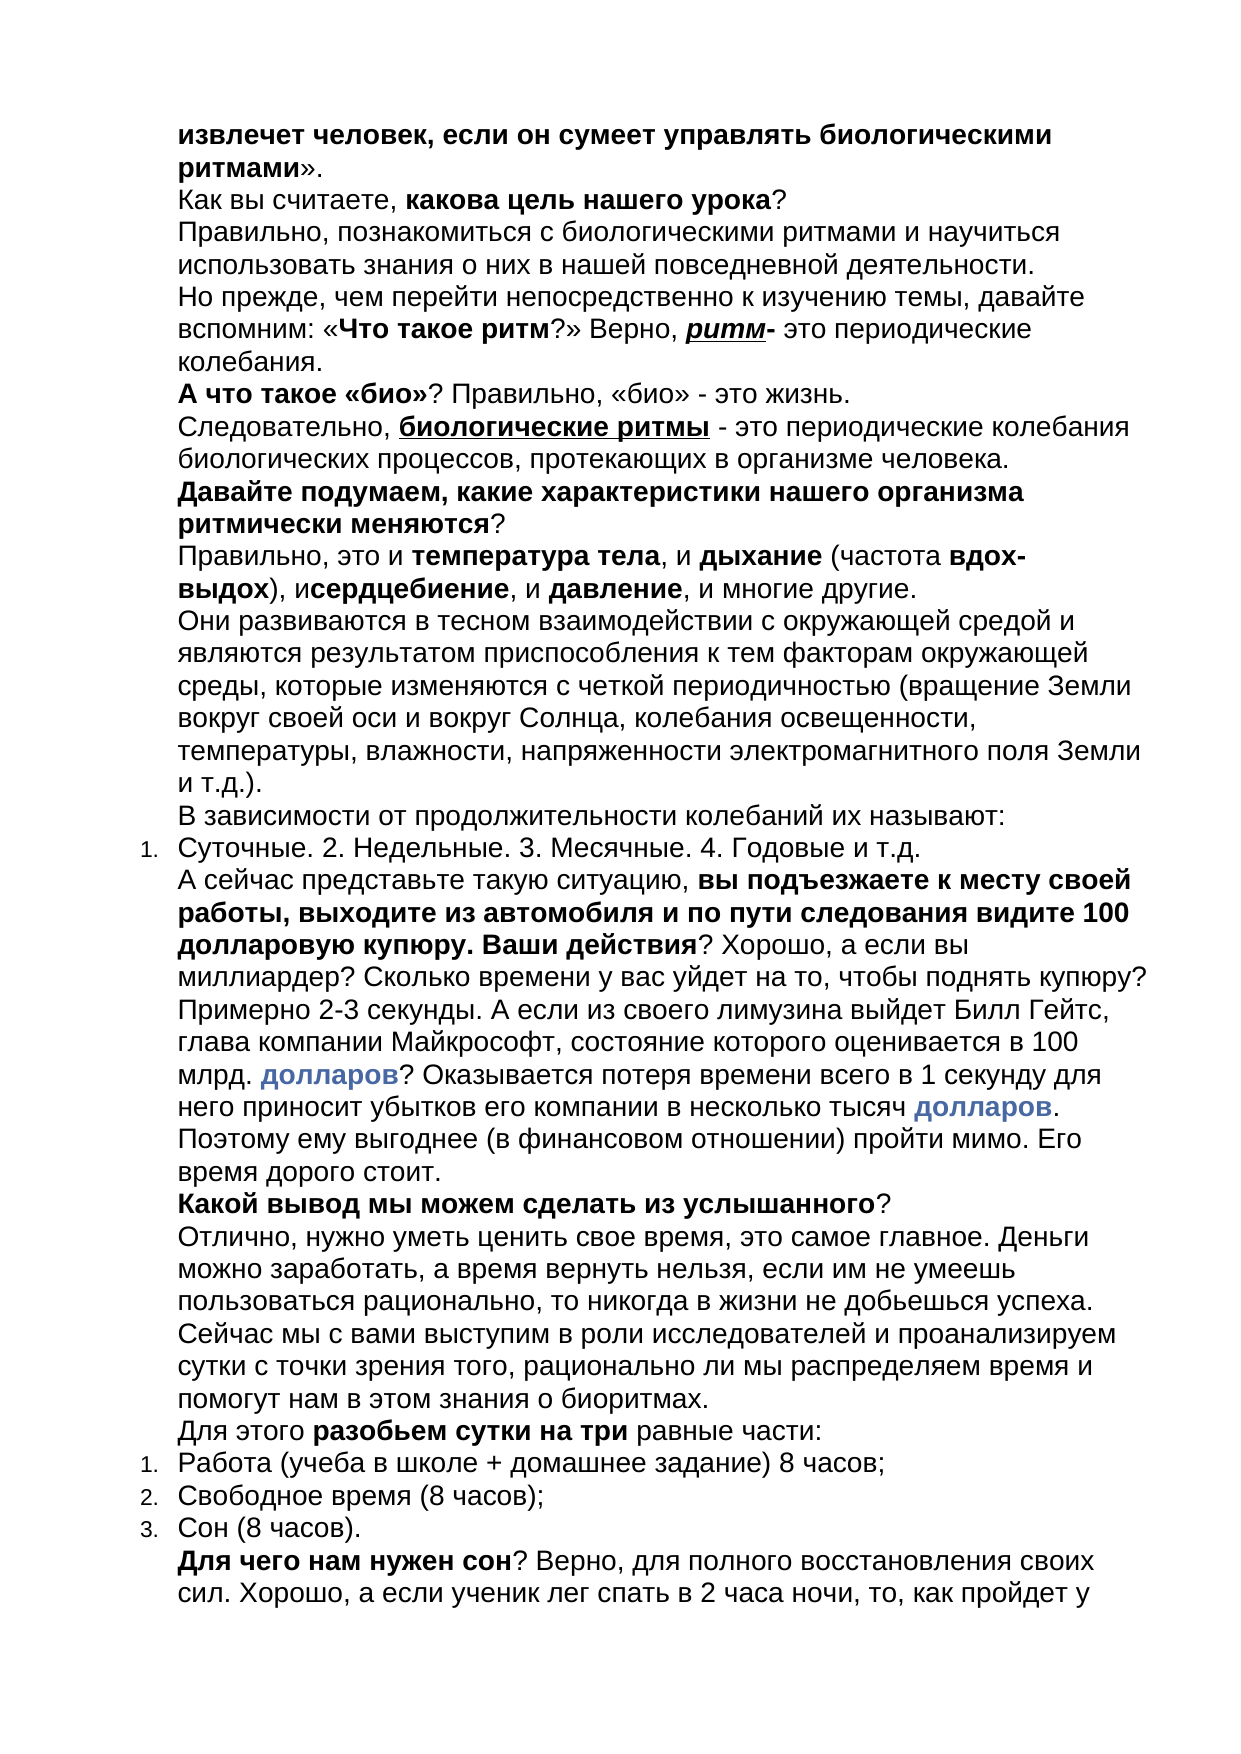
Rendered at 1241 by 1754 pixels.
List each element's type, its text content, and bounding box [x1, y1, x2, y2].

text Правильно, это и температура тела, и дыхание (частота вдох-выдох), исердцебиение, и давление, и многие другие. [177, 539, 1152, 604]
text Давайте подумаем, какие характеристики нашего организма ритмически меняются? [177, 474, 1152, 539]
text В зависимости от продолжительности колебаний их называют: [177, 798, 1152, 831]
list Свободное время (8 часов); [140, 1479, 1152, 1511]
text Они развиваются в тесном взаимодействии с окружающей средой и являются результатом приспособления к тем факторам окружающей среды, которые изменяются с четкой периодичностью (вращение Земли вокруг своей оси и вокруг Солнца, колебания освещенности, температуры, влажности, напряженности электромагнитного поля Земли и т.д.). [177, 604, 1152, 798]
text Сейчас мы с вами выступим в роли исследователей и проанализируем сутки с точки зрения того, рационально ли мы распределяем время и помогут нам в этом знания о биоритмах. [177, 1317, 1152, 1414]
text Для этого разобьем сутки на три равные части: [177, 1414, 1152, 1446]
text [177, 118, 1152, 183]
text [177, 1543, 1152, 1608]
text А сейчас представьте такую ситуацию, вы подъезжаете к месту своей работы, выходите из автомобиля и по пути следования видите 100 долларовую купюру. Ваши действия? Хорошо, а если вы миллиардер? Сколько времени у вас уйдет на то, чтобы поднять купюру? Примерно 2-3 секунды. А если из своего лимузина выйдет Билл Гейтс, глава компании Майкрософт, состояние которого оценивается в 100 млрд. долларов? Оказывается потеря времени всего в 1 секунду для него приносит убытков его компании в несколько тысяч долларов. Поэтому ему выгоднее (в финансовом отношении) пройти мимо. Его время дорого стоит. [177, 863, 1152, 1187]
text Какой вывод мы можем сделать из услышанного? [177, 1187, 1152, 1219]
text Как вы считаете, какова цель нашего урока? [177, 183, 1152, 215]
text Отлично, нужно уметь ценить свое время, это самое главное. Деньги можно заработать, а время вернуть нельзя, если им не умеешь пользоваться рационально, то никогда в жизни не добьешься успеха. [177, 1219, 1152, 1317]
list Работа (учеба в школе + домашнее задание) 8 часов; [140, 1446, 1152, 1479]
list Сон (8 часов). [140, 1511, 1152, 1543]
text Но прежде, чем перейти непосредственно к изучению темы, давайте вспомним: «Что такое ритм?» Верно, ритм- это периодические колебания. [177, 280, 1152, 377]
text Следовательно, биологические ритмы - это периодические колебания биологических процессов, протекающих в организме человека. [177, 410, 1152, 474]
text А что такое «био»? Правильно, «био» - это жизнь. [177, 377, 1152, 410]
text Правильно, познакомиться с биологическими ритмами и научиться использовать знания о них в нашей повседневной деятельности. [177, 215, 1152, 280]
list Суточные. 2. Недельные. 3. Месячные. 4. Годовые и т.д. [140, 831, 1152, 863]
